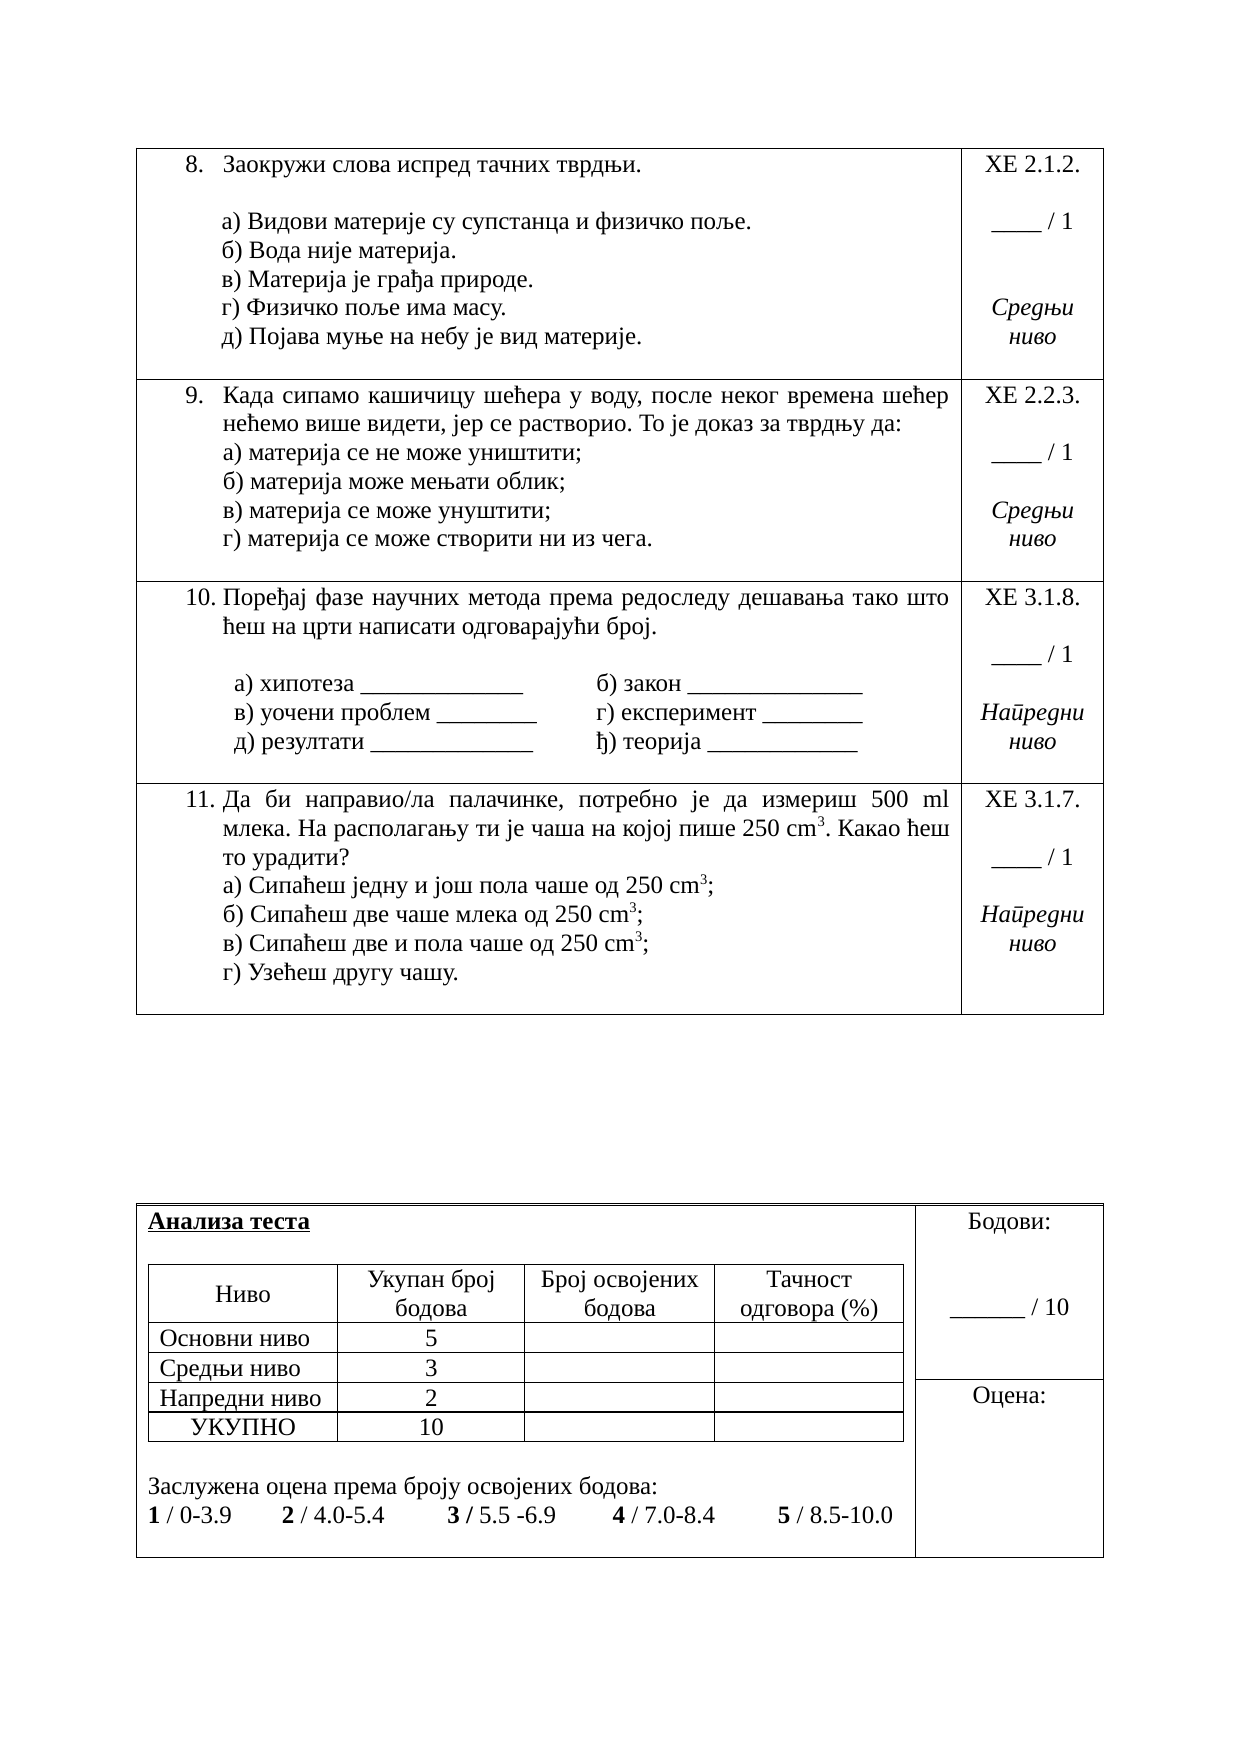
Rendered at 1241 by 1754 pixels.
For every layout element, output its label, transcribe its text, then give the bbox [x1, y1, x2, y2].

table_cell Да би направио/ла палачинке, потребно је да измериш 500 ml млека. На располагању ти jе чаша на којој пише 250 cm3. Какао ћеш то урадити? а) Сипаћеш једну и још пола чаше од 250 cm3; б) Сипаћеш две чаше млека од 250 cm3; в) Сипаћеш две и пола чаше од 250 cm3; г) Узећеш другу чашу. [137, 784, 961, 1014]
table_cell ХЕ 2.2.3. ____ / 1 Средњи ниво [962, 380, 1103, 581]
table_header Анализа теста Заслужена оцена према броју освојених бодова: 1 / 0-3.9 2 / 4.0-5.4 3 / 5.5 -6.9 4 / 7.0-8.4 5 / 8.5-10.0 [137, 1206, 915, 1557]
table_cell Поређај фазе научних метода према редоследу дешавања тако што ћеш на црти написати одговарајући број. [137, 582, 961, 783]
table_cell ХЕ 3.1.8. ____ / 1 Напредни ниво [962, 582, 1103, 783]
table_cell ХЕ 2.1.2. ____ / 1 Средњи ниво [962, 149, 1103, 379]
table_cell Оцена: [916, 1380, 1103, 1557]
table_cell ХЕ 3.1.7. ____ / 1 Напредни ниво [962, 784, 1103, 1014]
table_cell Када сипамо кашичицу шећера у воду, после неког времена шећер нећемо више видети, јер се растворио. То је доказ за тврдњу да: а) материја се не може уништити; б) материја може мењати облик; в) материја се може унуштити; г) материја се може створити ни из чега. [137, 380, 961, 581]
table_header Бодови: ______ / 10 [916, 1206, 1103, 1379]
table_cell Заокружи слова испред тачних тврдњи. а) Видови материје су супстанца и физичко поље. б) Вода није материја. в) Материја је грађа природе. г) Физичко поље има масу. д) Појава муње на небу је вид материје. [137, 149, 961, 379]
